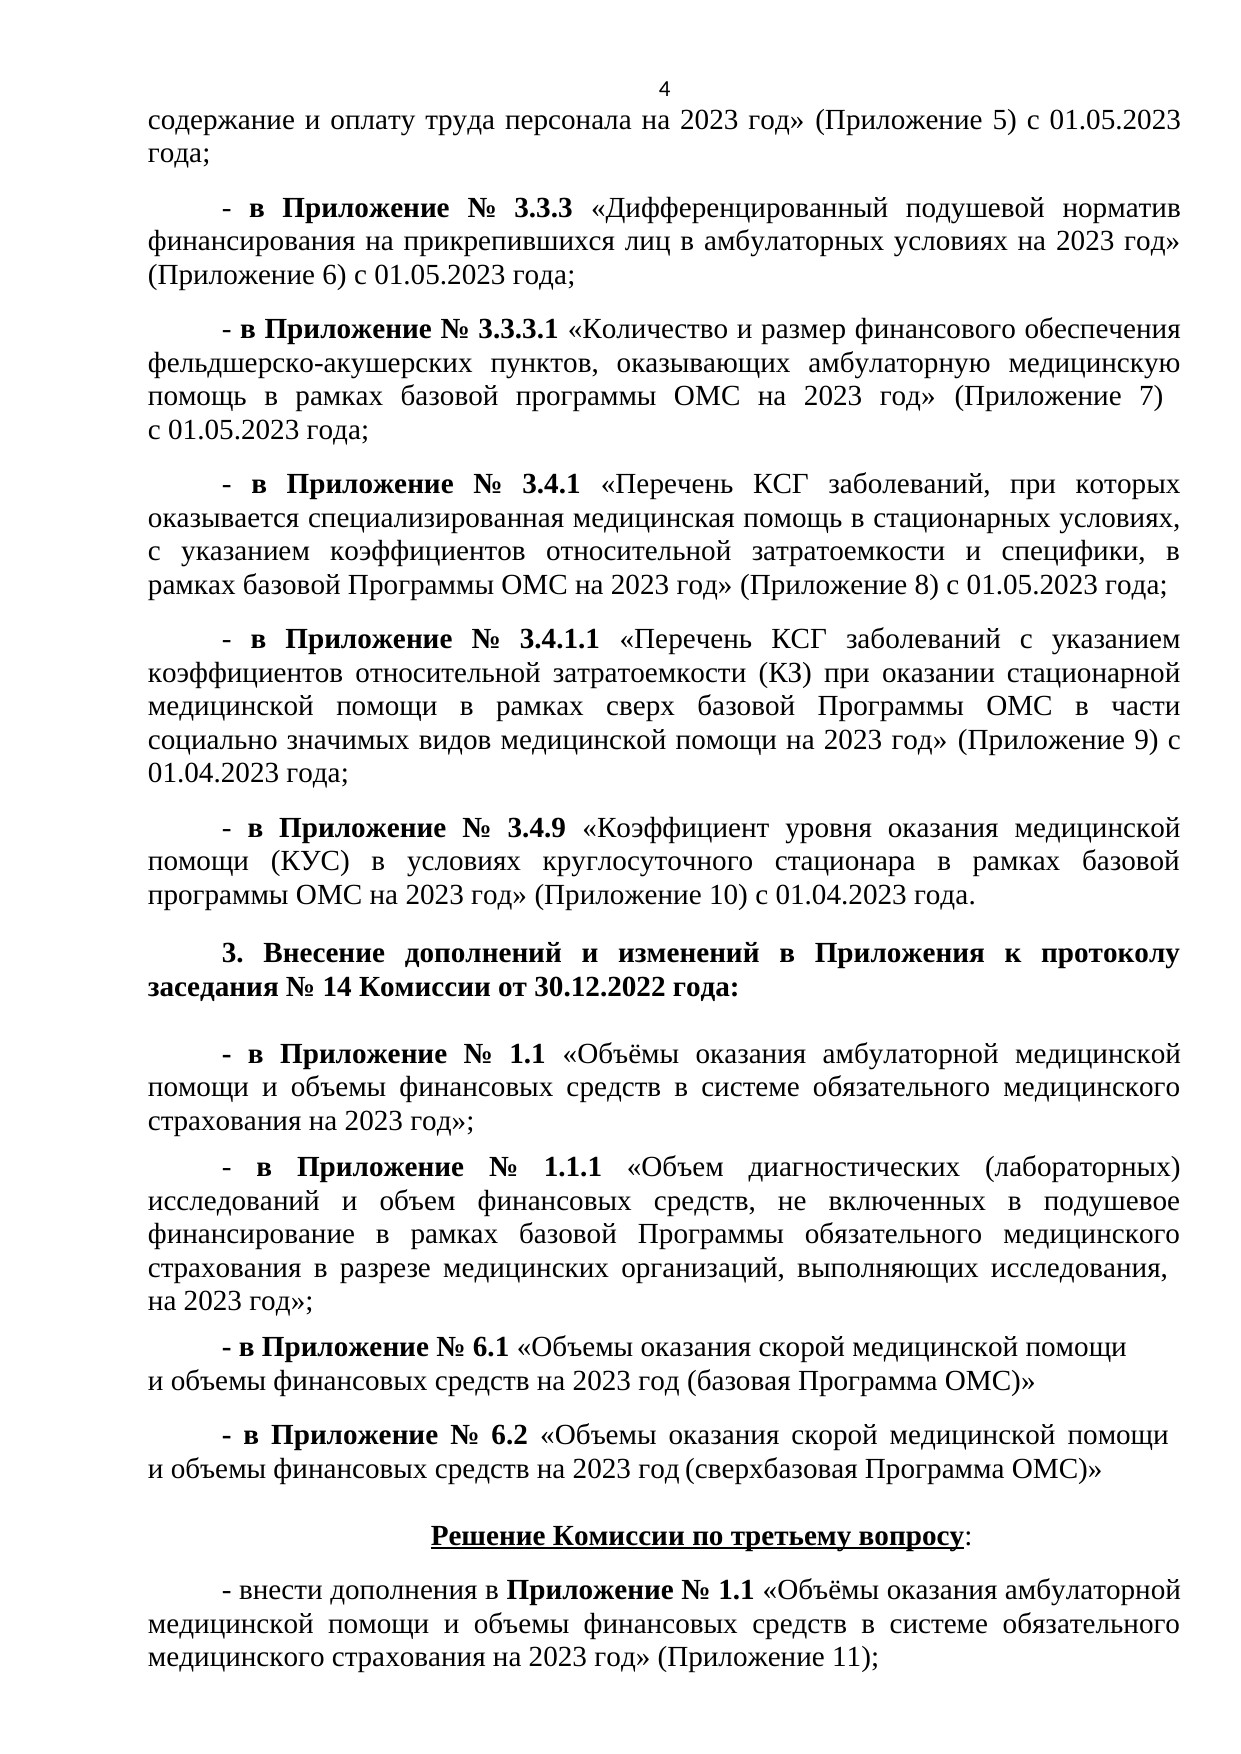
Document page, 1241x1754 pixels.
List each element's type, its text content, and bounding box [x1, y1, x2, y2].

list - в Приложение № 6.2 «Объемы оказания скорой медицинской помощи и объемы финансовых средств на 2023 год (сверхбазовая Программа ОМС)» [148, 1417, 1181, 1484]
text - внести дополнения в Приложение № 1.1 «Объёмы оказания амбулаторной медицинской помощи и объемы финансовых средств в системе обязательного медицинского страхования на 2023 год» (Приложение 11); [148, 1572, 1181, 1673]
list Решение Комиссии по третьему вопросу: [148, 1518, 1181, 1551]
text - в Приложение № 3.3.3.1 «Количество и размер финансового обеспечения фельдшерско-акушерских пунктов, оказывающих амбулаторную медицинскую помощь в рамках базовой программы ОМС на 2023 год» (Приложение 7) с 01.05.2023 года; [148, 311, 1181, 445]
text - в Приложение № 1.1 «Объёмы оказания амбулаторной медицинской помощи и объемы финансовых средств в системе обязательного медицинского страхования на 2023 год»; [148, 1036, 1181, 1137]
text - в Приложение № 3.4.1 «Перечень КСГ заболеваний, при которых оказывается специализированная медицинская помощь в стационарных условиях, с указанием коэффициентов относительной затратоемкости и специфики, в рамках базовой Программы ОМС на 2023 год» (Приложение 8) с 01.05.2023 года; [148, 466, 1181, 600]
text - в Приложение № 1.1.1 «Объем диагностических (лабораторных) исследований и объем финансовых средств, не включенных в подушевое финансирование в рамках базовой Программы обязательного медицинского страхования в разрезе медицинских организаций, выполняющих исследования, на 2023 год»; [148, 1149, 1181, 1317]
list - в Приложение № 6.1 «Объемы оказания скорой медицинской помощи и объемы финансовых средств на 2023 год (базовая Программа ОМС)» [148, 1329, 1181, 1396]
text - в Приложение № 3.4.9 «Коэффициент уровня оказания медицинской помощи (КУС) в условиях круглосуточного стационара в рамках базовой программы ОМС на 2023 год» (Приложение 10) с 01.04.2023 года. [148, 810, 1181, 910]
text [148, 102, 1181, 169]
text - в Приложение № 3.3.3 «Дифференцированный подушевой норматив финансирования на прикрепившихся лиц в амбулаторных условиях на 2023 год» (Приложение 6) с 01.05.2023 года; [148, 190, 1181, 290]
text 3. Внесение дополнений и изменений в Приложения к протоколу заседания № 14 Комиссии от 30.12.2022 года: [148, 935, 1181, 1002]
text - в Приложение № 3.4.1.1 «Перечень КСГ заболеваний с указанием коэффициентов относительной затратоемкости (КЗ) при оказании стационарной медицинской помощи в рамках сверх базовой Программы ОМС в части социально значимых видов медицинской помощи на 2023 год» (Приложение 9) с 01.04.2023 года; [148, 621, 1181, 789]
